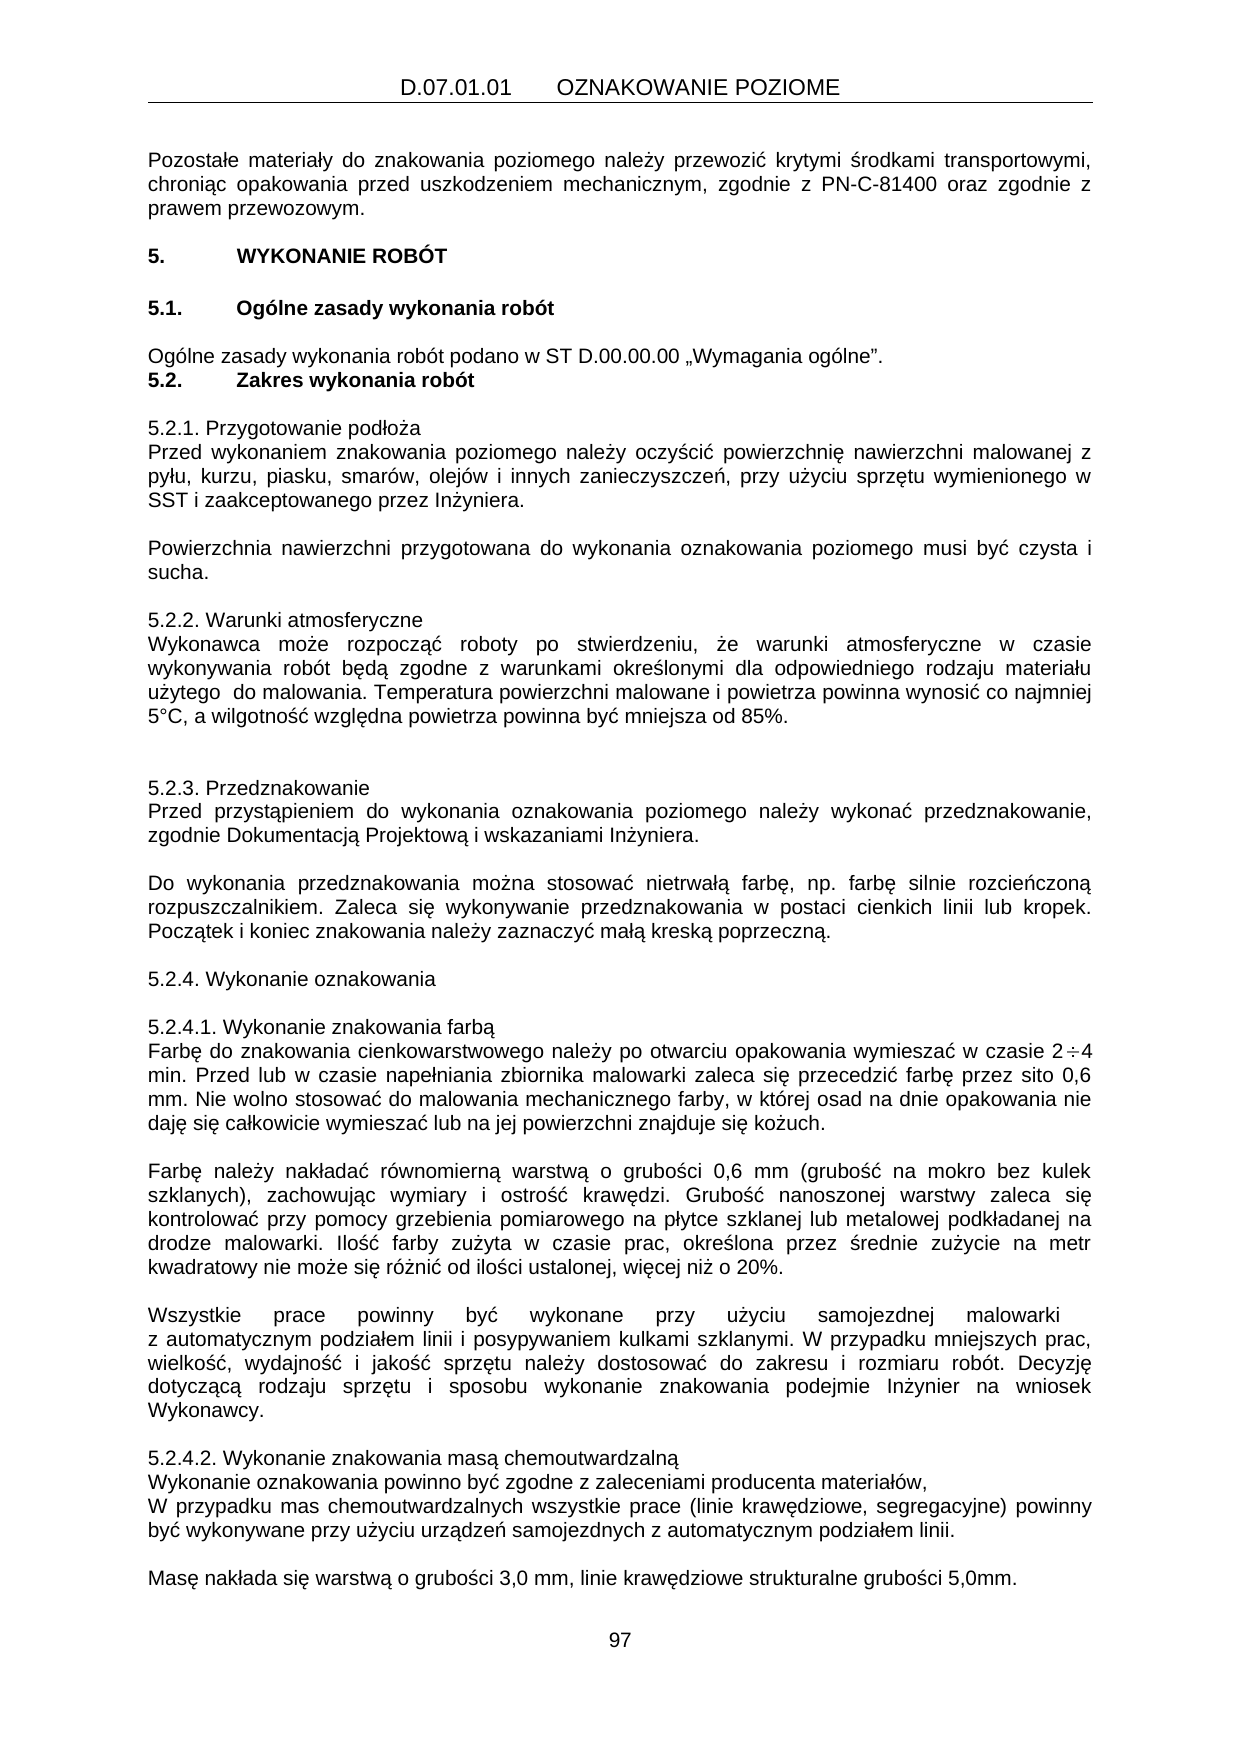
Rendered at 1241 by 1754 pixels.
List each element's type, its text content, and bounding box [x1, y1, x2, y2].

text Pozostałe materiały do znakowania poziomego należy przewozić krytymi środkami transportowymi, chroniąc opakowania przed uszkodzeniem mechanicznym, zgodnie z PN-C-81400 oraz zgodnie z prawem przewozowym. [148, 148, 1093, 219]
text 5.2.2. Warunki atmosferyczne [148, 608, 1093, 632]
text Masę nakłada się warstwą o grubości 3,0 mm, linie krawędziowe strukturalne grubości 5,0mm. [148, 1566, 1093, 1590]
text 5.2.1. Przygotowanie podłoża [148, 416, 1093, 440]
text Do wykonania przedznakowania można stosować nietrwałą farbę, np. farbę silnie rozcieńczoną rozpuszczalnikiem. Zaleca się wykonywanie przedznakowania w postaci cienkich linii lub kropek. Początek i koniec znakowania należy zaznaczyć małą kreską poprzeczną. [148, 871, 1093, 943]
text Wszystkie prace powinny być wykonane przy użyciu samojezdnej malowarki z automatycznym podziałem linii i posypywaniem kulkami szklanymi. W przypadku mniejszych prac, wielkość, wydajność i jakość sprzętu należy dostosować do zakresu i rozmiaru robót. Decyzję dotyczącą rodzaju sprzętu i sposobu wykonanie znakowania podejmie Inżynier na wniosek Wykonawcy. [148, 1302, 1093, 1422]
text 5.2.4. Wykonanie oznakowania [148, 967, 1093, 991]
list WYKONANIE ROBÓT [148, 243, 1093, 267]
text W przypadku mas chemoutwardzalnych wszystkie prace (linie krawędziowe, segregacyjne) powinny być wykonywane przy użyciu urządzeń samojezdnych z automatycznym podziałem linii. [148, 1494, 1093, 1542]
text 5.2.4.2. Wykonanie znakowania masą chemoutwardzalną [148, 1446, 1093, 1470]
text Ogólne zasady wykonania robót podano w ST D.00.00.00 „Wymagania ogólne”. [148, 344, 1093, 368]
list Ogólne zasady wykonania robót [148, 296, 1093, 320]
text 5.2.4.1. Wykonanie znakowania farbą [148, 1015, 1093, 1039]
text Przed wykonaniem znakowania poziomego należy oczyścić powierzchnię nawierzchni malowanej z pyłu, kurzu, piasku, smarów, olejów i innych zanieczyszczeń, przy użyciu sprzętu wymienionego w SST i zaakceptowanego przez Inżyniera. [148, 440, 1093, 512]
list Zakres wykonania robót [148, 368, 1093, 392]
text Farbę do znakowania cienkowarstwowego należy po otwarciu opakowania wymieszać w czasie 24 min. Przed lub w czasie napełniania zbiornika malowarki zaleca się przecedzić farbę przez sito 0,6 mm. Nie wolno stosować do malowania mechanicznego farby, w której osad na dnie opakowania nie daję się całkowicie wymieszać lub na jej powierzchni znajduje się kożuch. [148, 1039, 1093, 1135]
text Powierzchnia nawierzchni przygotowana do wykonania oznakowania poziomego musi być czysta i sucha. [148, 536, 1093, 584]
text Farbę należy nakładać równomierną warstwą o grubości 0,6 mm (grubość na mokro bez kulek szklanych), zachowując wymiary i ostrość krawędzi. Grubość nanoszonej warstwy zaleca się kontrolować przy pomocy grzebienia pomiarowego na płytce szklanej lub metalowej podkładanej na drodze malowarki. Ilość farby zużyta w czasie prac, określona przez średnie zużycie na metr kwadratowy nie może się różnić od ilości ustalonej, więcej niż o 20%. [148, 1159, 1093, 1278]
text Przed przystąpieniem do wykonania oznakowania poziomego należy wykonać przedznakowanie, zgodnie Dokumentacją Projektową i wskazaniami Inżyniera. [148, 799, 1093, 847]
text Wykonanie oznakowania powinno być zgodne z zaleceniami producenta materiałów, [148, 1470, 1093, 1494]
text Wykonawca może rozpocząć roboty po stwierdzeniu, że warunki atmosferyczne w czasie wykonywania robót będą zgodne z warunkami określonymi dla odpowiedniego rodzaju materiału użytego do malowania. Temperatura powierzchni malowane i powietrza powinna wynosić co najmniej 5°C, a wilgotność względna powietrza powinna być mniejsza od 85%. [148, 632, 1093, 727]
text 5.2.3. Przedznakowanie [148, 775, 1093, 799]
